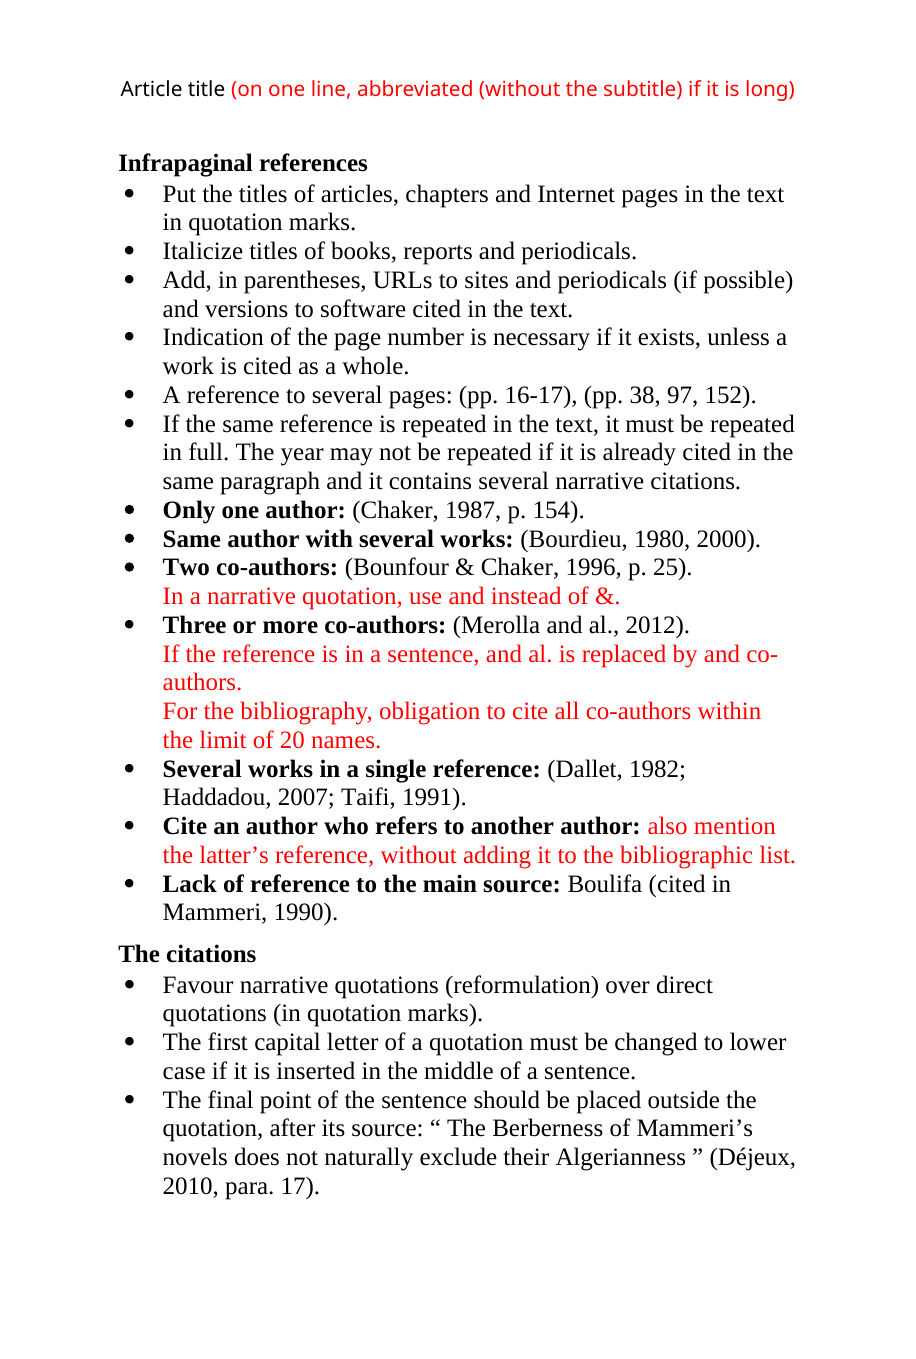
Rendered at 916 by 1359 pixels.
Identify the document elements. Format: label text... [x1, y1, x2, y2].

text The citations [118, 939, 797, 967]
text For the bibliography, obligation to cite all co-authors within the limit of 20 names. [162, 696, 797, 754]
list Favour narrative quotations (reformulation) over direct quotations (in quotation marks). [125, 970, 797, 1027]
list Lack of reference to the main source: Boulifa (cited in Mammeri, 1990). [125, 869, 797, 926]
list Add, in parentheses, URLs to sites and periodicals (if possible) and versions to software cited in the text. [125, 265, 797, 322]
list Two co-authors: (Bounfour & Chaker, 1996, p. 25). [125, 552, 797, 581]
list If the same reference is repeated in the text, it must be repeated in full. The year may not be repeated if it is already cited in the same paragraph and it contains several narrative citations. [125, 409, 797, 495]
list Three or more co-authors: (Merolla and al., 2012). [125, 610, 797, 639]
list Only one author: (Chaker, 1987, p. 154). [125, 495, 797, 524]
list Several works in a single reference: (Dallet, 1982; Haddadou, 2007; Taifi, 1991). [125, 754, 797, 811]
list Put the titles of articles, chapters and Internet pages in the text in quotation marks. [125, 179, 797, 236]
list Same author with several works: (Bourdieu, 1980, 2000). [125, 524, 797, 552]
text If the reference is in a sentence, and al. is replaced by and co-authors. [162, 639, 797, 696]
list Indication of the page number is necessary if it exists, unless a work is cited as a whole. [125, 322, 797, 380]
text Infrapaginal references [118, 148, 797, 176]
list A reference to several pages: (pp. 16-17), (pp. 38, 97, 152). [125, 380, 797, 409]
list The first capital letter of a quotation must be changed to lower case if it is inserted in the middle of a sentence. [125, 1027, 797, 1085]
text In a narrative quotation, use and instead of &. [162, 581, 797, 610]
list Italicize titles of books, reports and periodicals. [125, 236, 797, 265]
list Cite an author who refers to another author: also mention the latter’s reference, without adding it to the bibliographic list. [125, 811, 797, 869]
list The final point of the sentence should be placed outside the quotation, after its source: “ The Berberness of Mammeri’s novels does not naturally exclude their Algerianness ” (Déjeux, 2010, para. 17). [125, 1085, 797, 1200]
